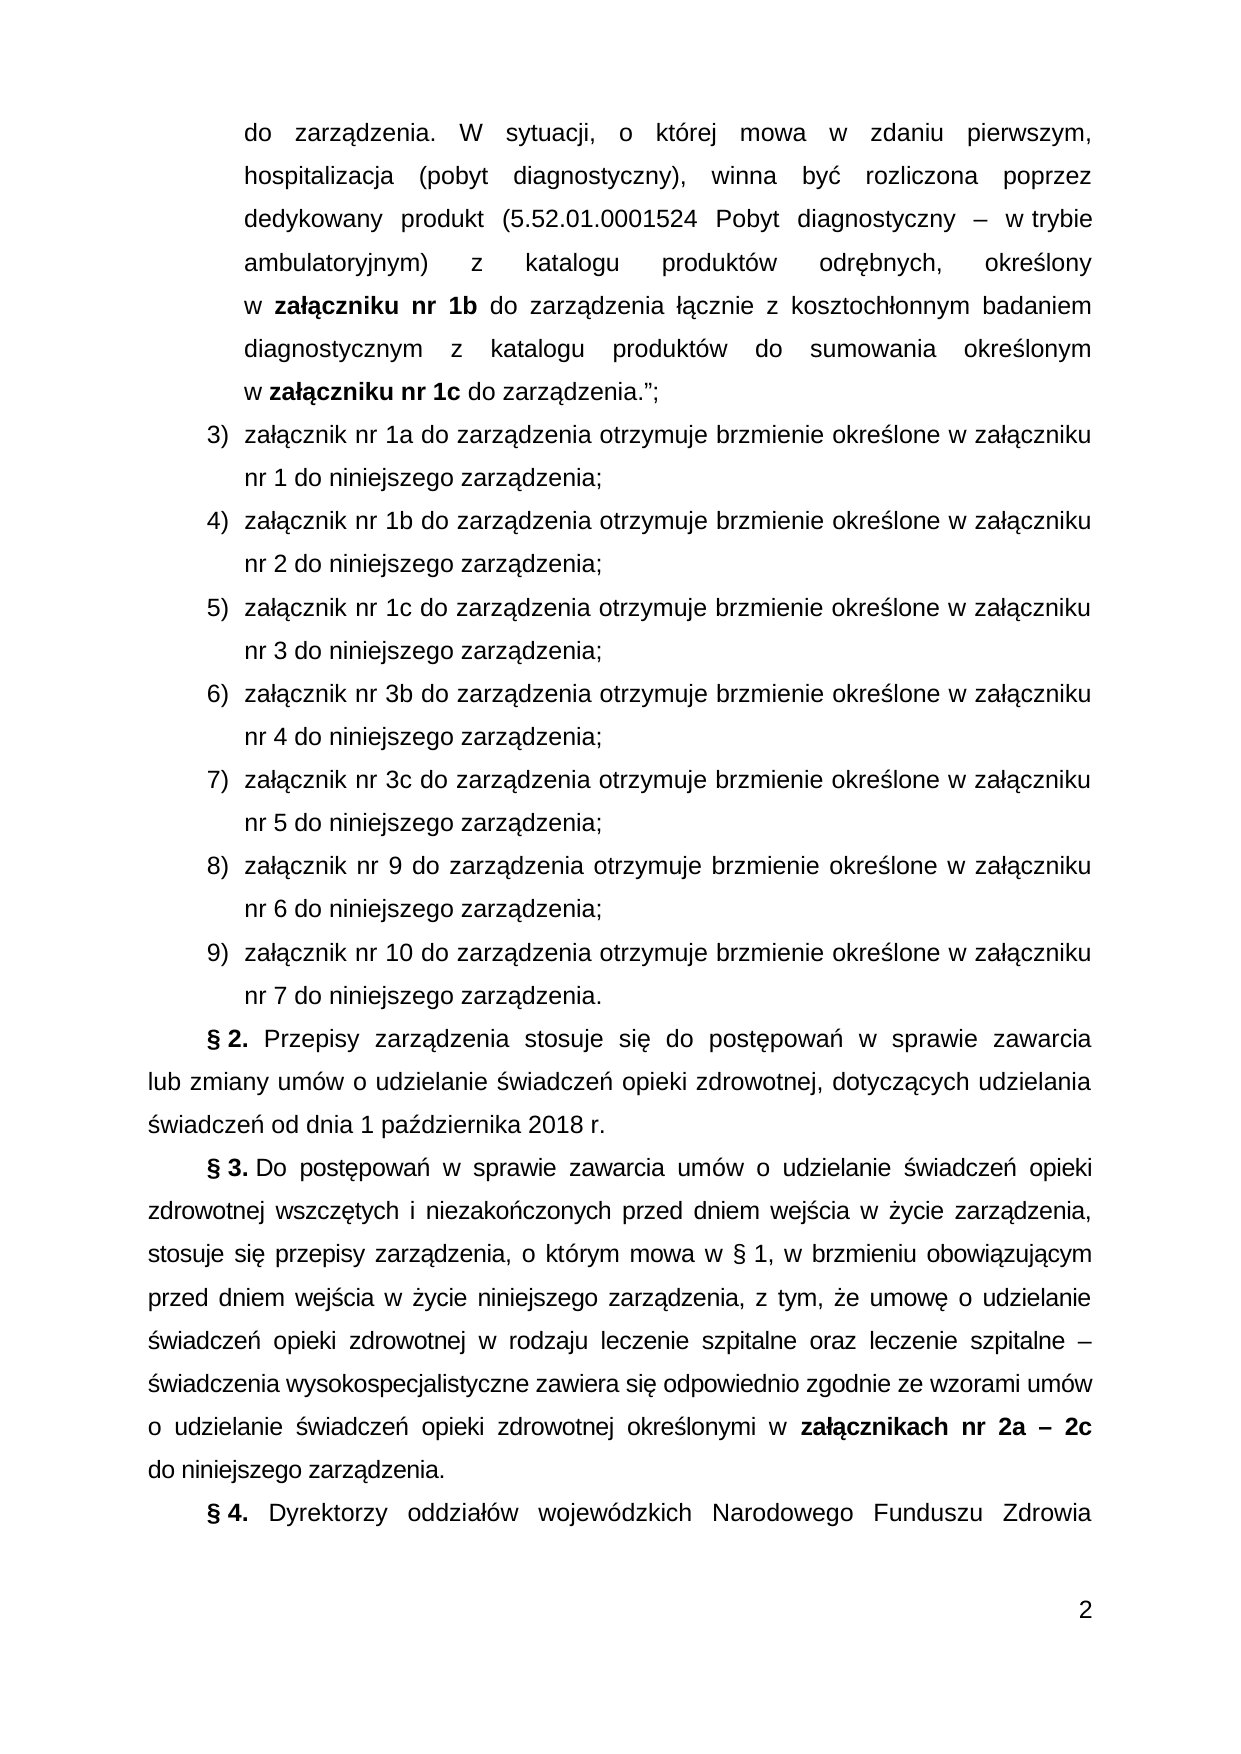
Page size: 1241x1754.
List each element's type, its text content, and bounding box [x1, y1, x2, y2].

list załącznik nr 1b do zarządzenia otrzymuje brzmienie określone w załączniku nr 2 do niniejszego zarządzenia; [207, 506, 1093, 578]
list załącznik nr 3c do zarządzenia otrzymuje brzmienie określone w załączniku nr 5 do niniejszego zarządzenia; [207, 765, 1093, 837]
text § 3. Do postępowań w sprawie zawarcia umów o udzielanie świadczeń opieki zdrowotnej wszczętych i niezakończonych przed dniem wejścia w życie zarządzenia, stosuje się przepisy zarządzenia, o którym mowa w § 1, w brzmieniu obowiązującym przed dniem wejścia w życie niniejszego zarządzenia, z tym, że umowę o udzielanie świadczeń opieki zdrowotnej w rodzaju leczenie szpitalne oraz leczenie szpitalne – świadczenia wysokospecjalistyczne zawiera się odpowiednio zgodnie ze wzorami umów o udzielanie świadczeń opieki zdrowotnej określonymi w załącznikach nr 2a – 2c do niniejszego zarządzenia. [148, 1153, 1093, 1484]
list załącznik nr 1c do zarządzenia otrzymuje brzmienie określone w załączniku nr 3 do niniejszego zarządzenia; [207, 593, 1093, 664]
list załącznik nr 10 do zarządzenia otrzymuje brzmienie określone w załączniku nr 7 do niniejszego zarządzenia. [207, 938, 1093, 1009]
list załącznik nr 3b do zarządzenia otrzymuje brzmienie określone w załączniku nr 4 do niniejszego zarządzenia; [207, 679, 1093, 751]
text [148, 1498, 1093, 1527]
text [244, 118, 1093, 406]
list załącznik nr 9 do zarządzenia otrzymuje brzmienie określone w załączniku nr 6 do niniejszego zarządzenia; [207, 851, 1093, 923]
list załącznik nr 1a do zarządzenia otrzymuje brzmienie określone w załączniku nr 1 do niniejszego zarządzenia; [207, 420, 1093, 492]
text § 2. Przepisy zarządzenia stosuje się do postępowań w sprawie zawarcia lub zmiany umów o udzielanie świadczeń opieki zdrowotnej, dotyczących udzielania świadczeń od dnia 1 października 2018 r. [148, 1024, 1093, 1139]
